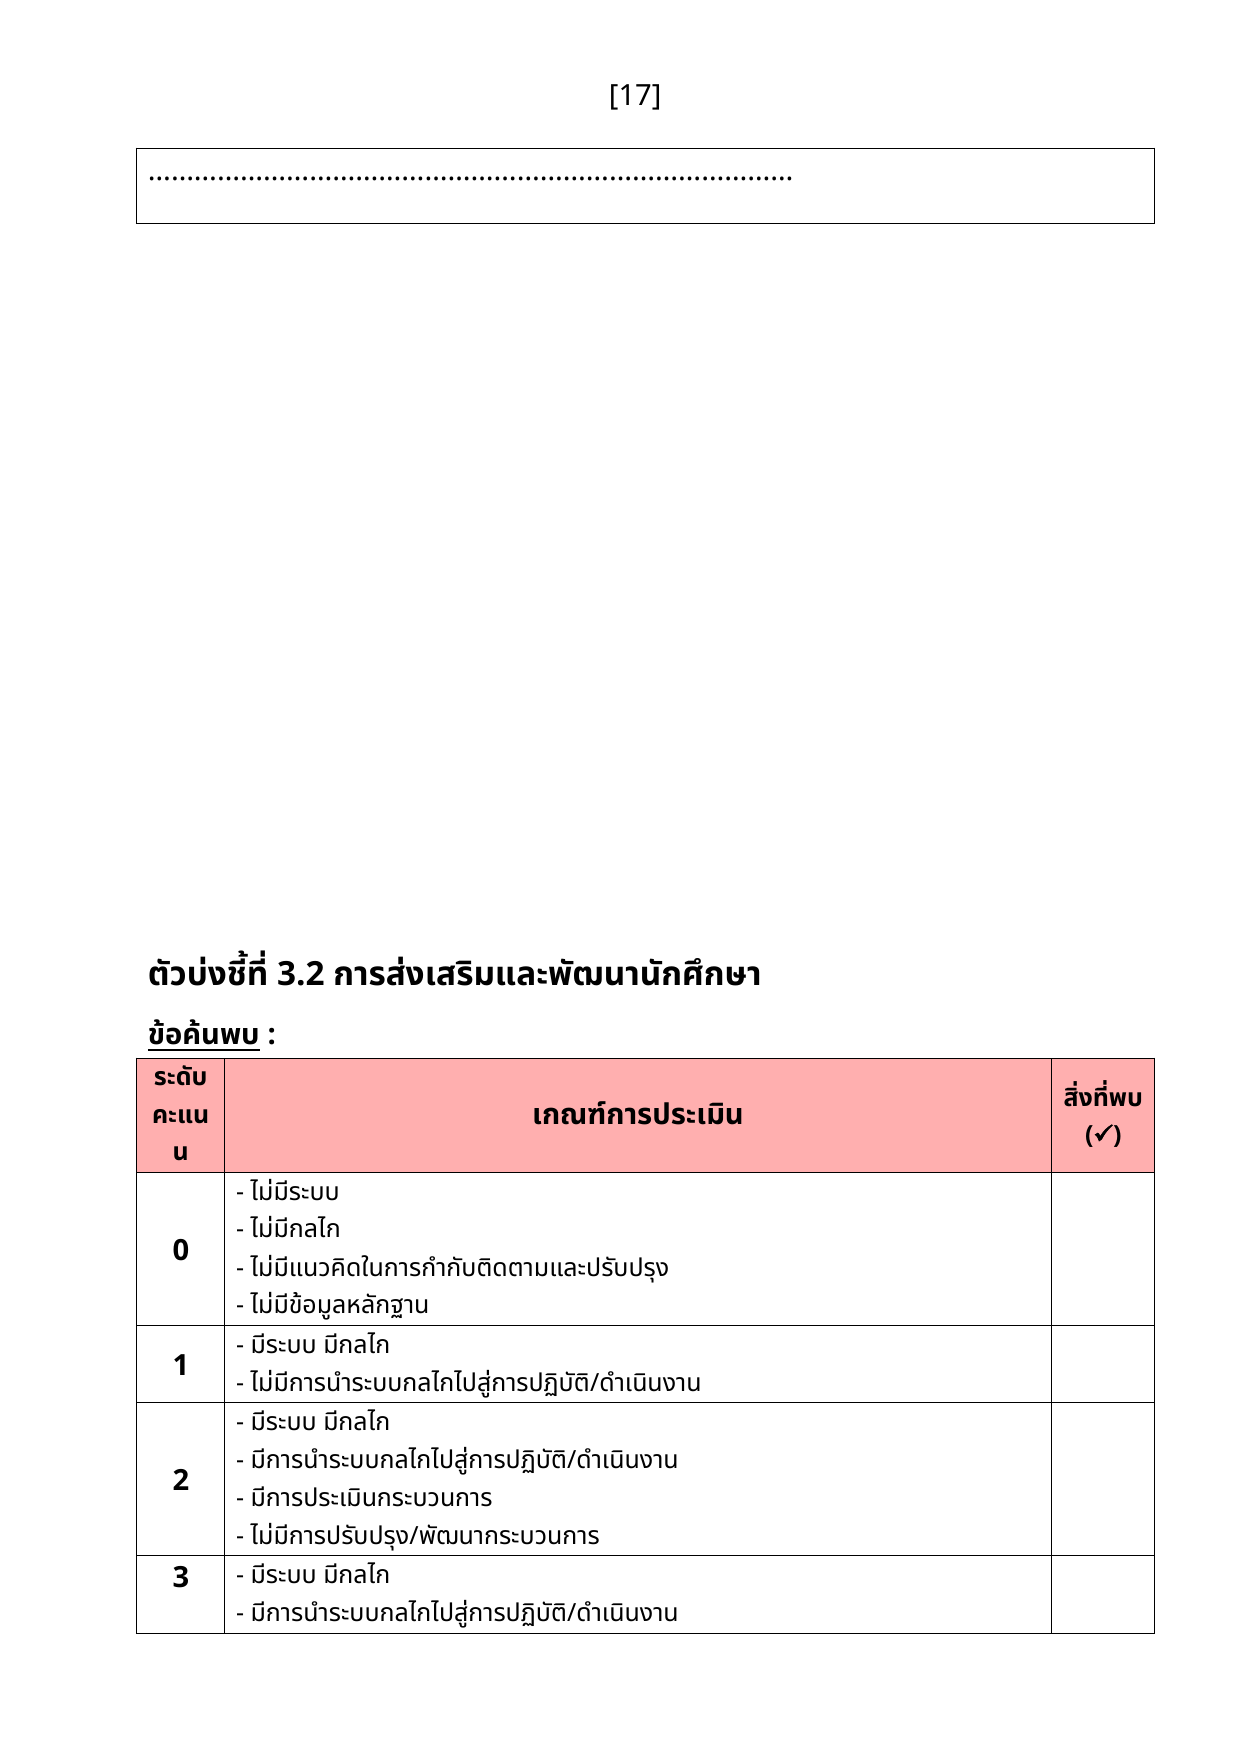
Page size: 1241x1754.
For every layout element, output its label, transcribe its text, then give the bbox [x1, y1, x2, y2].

text ตัวบ่งชี้ที่ 3.2 การส่งเสริมและพัฒนานักศึกษา [148, 950, 1122, 1001]
table_cell [1052, 1173, 1154, 1325]
table_cell [1052, 1326, 1154, 1402]
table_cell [225, 1556, 1051, 1632]
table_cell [137, 149, 1154, 222]
table_cell [1052, 1403, 1154, 1555]
text ข้อค้นพบ : [148, 1013, 1122, 1058]
table_cell 3 [137, 1556, 224, 1632]
table_cell 0 [137, 1173, 224, 1325]
table_cell - มีระบบ มีกลไก - ไม่มีการนำระบบกลไกไปสู่การปฏิบัติ/ดำเนินงาน [225, 1326, 1051, 1402]
table_header เกณฑ์การประเมิน [225, 1059, 1051, 1172]
table_cell 1 [137, 1326, 224, 1402]
table_header สิ่งที่พบ () [1052, 1059, 1154, 1172]
table_cell 2 [137, 1403, 224, 1555]
table_cell - ไม่มีระบบ - ไม่มีกลไก - ไม่มีแนวคิดในการกำกับติดตามและปรับปรุง - ไม่มีข้อมูลหลักฐาน [225, 1173, 1051, 1325]
table_header ระดับคะแนน [137, 1059, 224, 1172]
table_cell [1052, 1556, 1154, 1632]
table_cell - มีระบบ มีกลไก - มีการนำระบบกลไกไปสู่การปฏิบัติ/ดำเนินงาน - มีการประเมินกระบวนการ - ไม่มีการปรับปรุง/พัฒนากระบวนการ [225, 1403, 1051, 1555]
